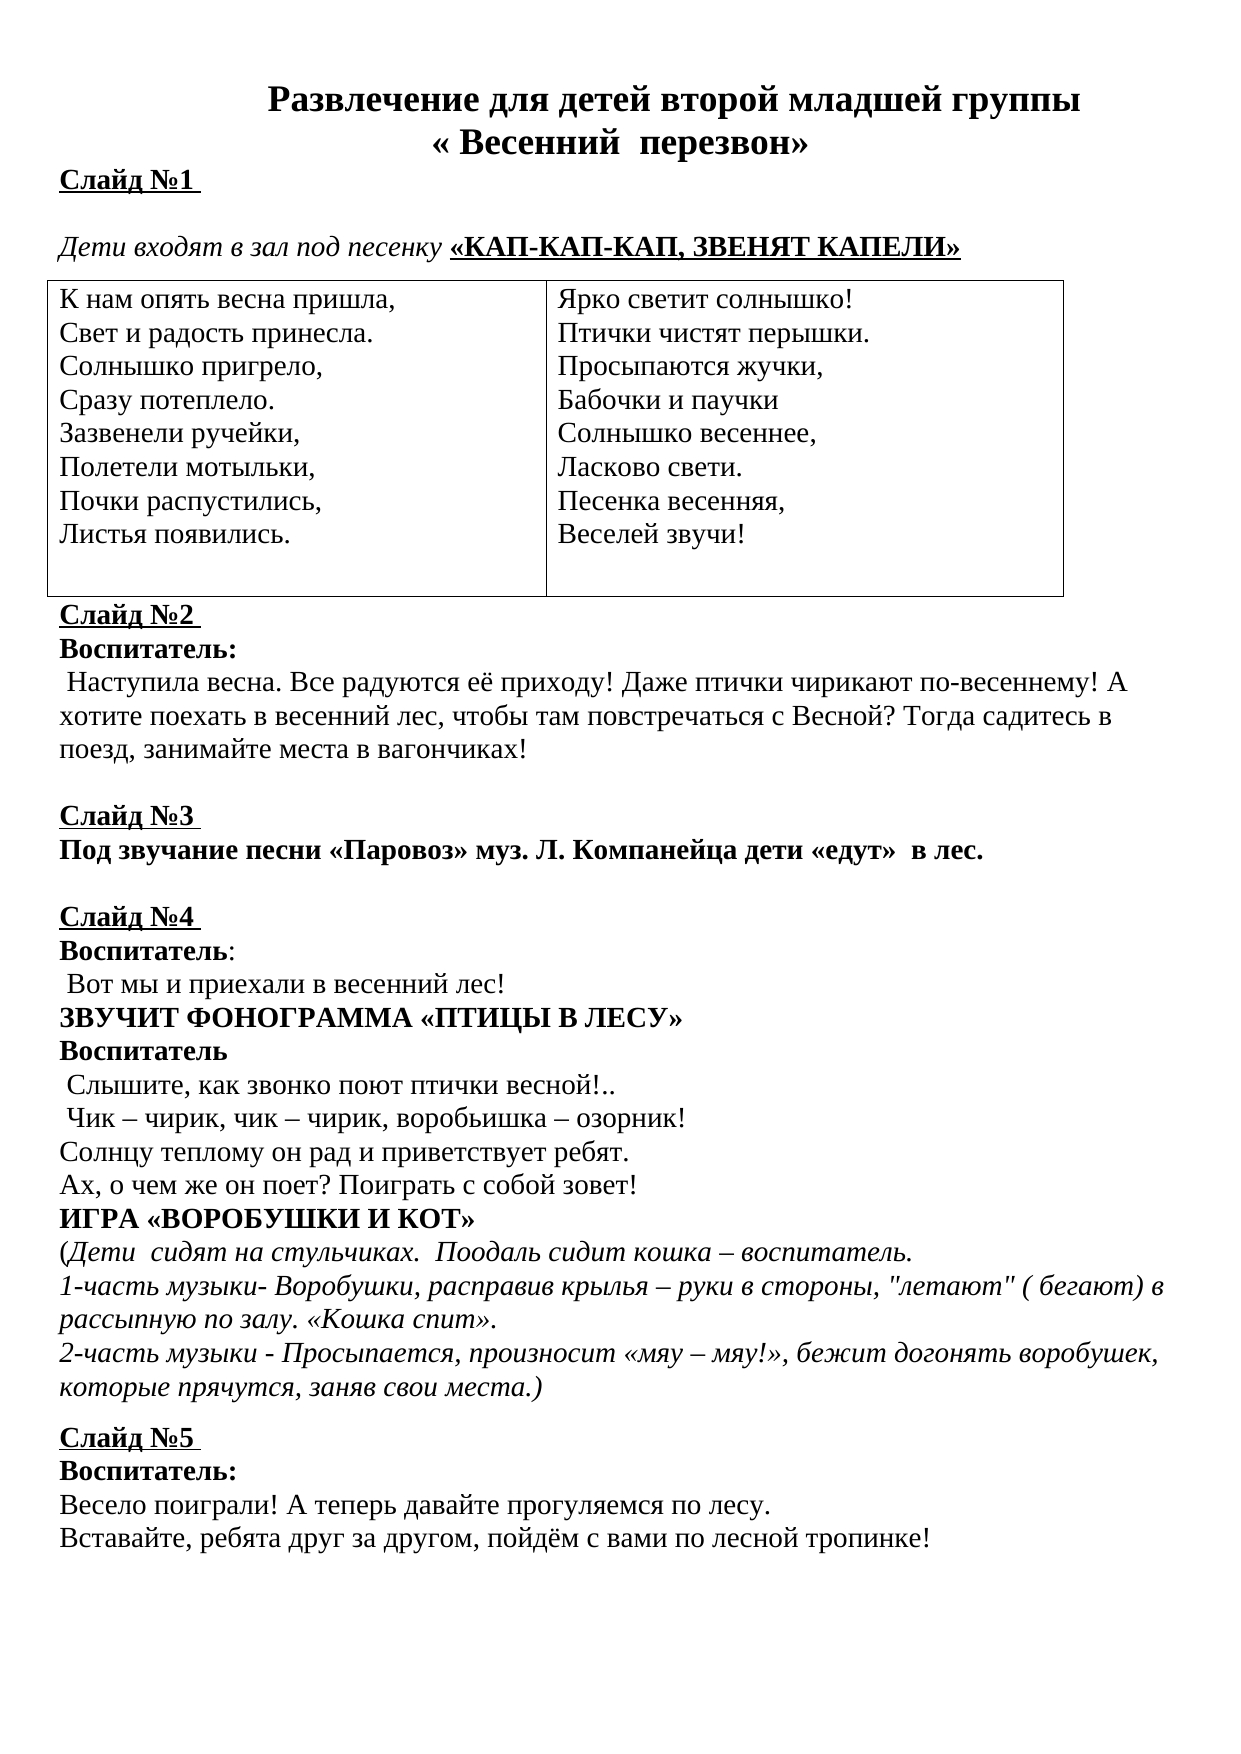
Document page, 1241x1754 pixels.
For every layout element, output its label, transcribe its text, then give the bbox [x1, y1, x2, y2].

text Слайд №5 [59, 1420, 1181, 1453]
text Вставайте, ребята друг за другом, пойдём с вами по лесной тропинке! [59, 1520, 1181, 1610]
text (Дети сидят на стульчиках. Поодаль сидит кошка – воспитатель. 1-часть музыки- Воробушки, расправив крылья – руки в стороны, "летают" ( бегают) в рассыпную по залу. «Кошка спит». 2-часть музыки - Просыпается, произносит «мяу – мяу!», бежит догонять воробушек, которые прячутся, заняв свои места.) [59, 1234, 1181, 1402]
text Вот мы и приехали в весенний лес! ЗВУЧИТ ФОНОГРАММА «ПТИЦЫ В ЛЕСУ» Воспитатель [59, 966, 1181, 1067]
text Воспитатель: [59, 933, 1181, 966]
text Воспитатель: [59, 631, 1181, 664]
table_header Ярко светит солнышко! Птички чистят перышки. Просыпаются жучки, Бабочки и паучки Солнышко весеннее, Ласково свети. Песенка весенняя, Веселей звучи! [547, 281, 1063, 596]
text Дети входят в зал под песенку «КАП-КАП-КАП, ЗВЕНЯТ КАПЕЛИ» [59, 196, 1181, 263]
text Слайд №4 [59, 899, 1181, 933]
text Чик – чирик, чик – чирик, воробьишка – озорник! Солнцу теплому он рад и приветствует ребят. Ах, о чем же он поет? Поиграть с собой зовет! ИГРА «ВОРОБУШКИ И КОТ» [59, 1100, 1181, 1234]
text « Весенний перезвон» [59, 119, 1181, 162]
text Слайд №2 [59, 597, 1181, 631]
text Под звучание песни «Паровоз» муз. Л. Компанейца дети «едут» в лес. [59, 832, 1181, 866]
text Слышите, как звонко поют птички весной!.. [59, 1067, 1181, 1100]
text Наступила весна. Все радуются её приходу! Даже птички чирикают по-весеннему! А хотите поехать в весенний лес, чтобы там повстречаться с Весной? Тогда садитесь в поезд, занимайте места в вагончиках! [59, 664, 1181, 765]
table_header К нам опять весна пришла, Свет и радость принесла. Солнышко пригрело, Сразу потеплело. Зазвенели ручейки, Полетели мотыльки, Почки распустились, Листья появились. [48, 281, 546, 596]
text Слайд №1 [59, 162, 1181, 196]
text Развлечение для детей второй младшей группы [59, 76, 1181, 119]
text Слайд №3 [59, 798, 1181, 832]
text Воспитатель: Весело поиграли! А теперь давайте прогуляемся по лесу. [59, 1453, 1181, 1520]
